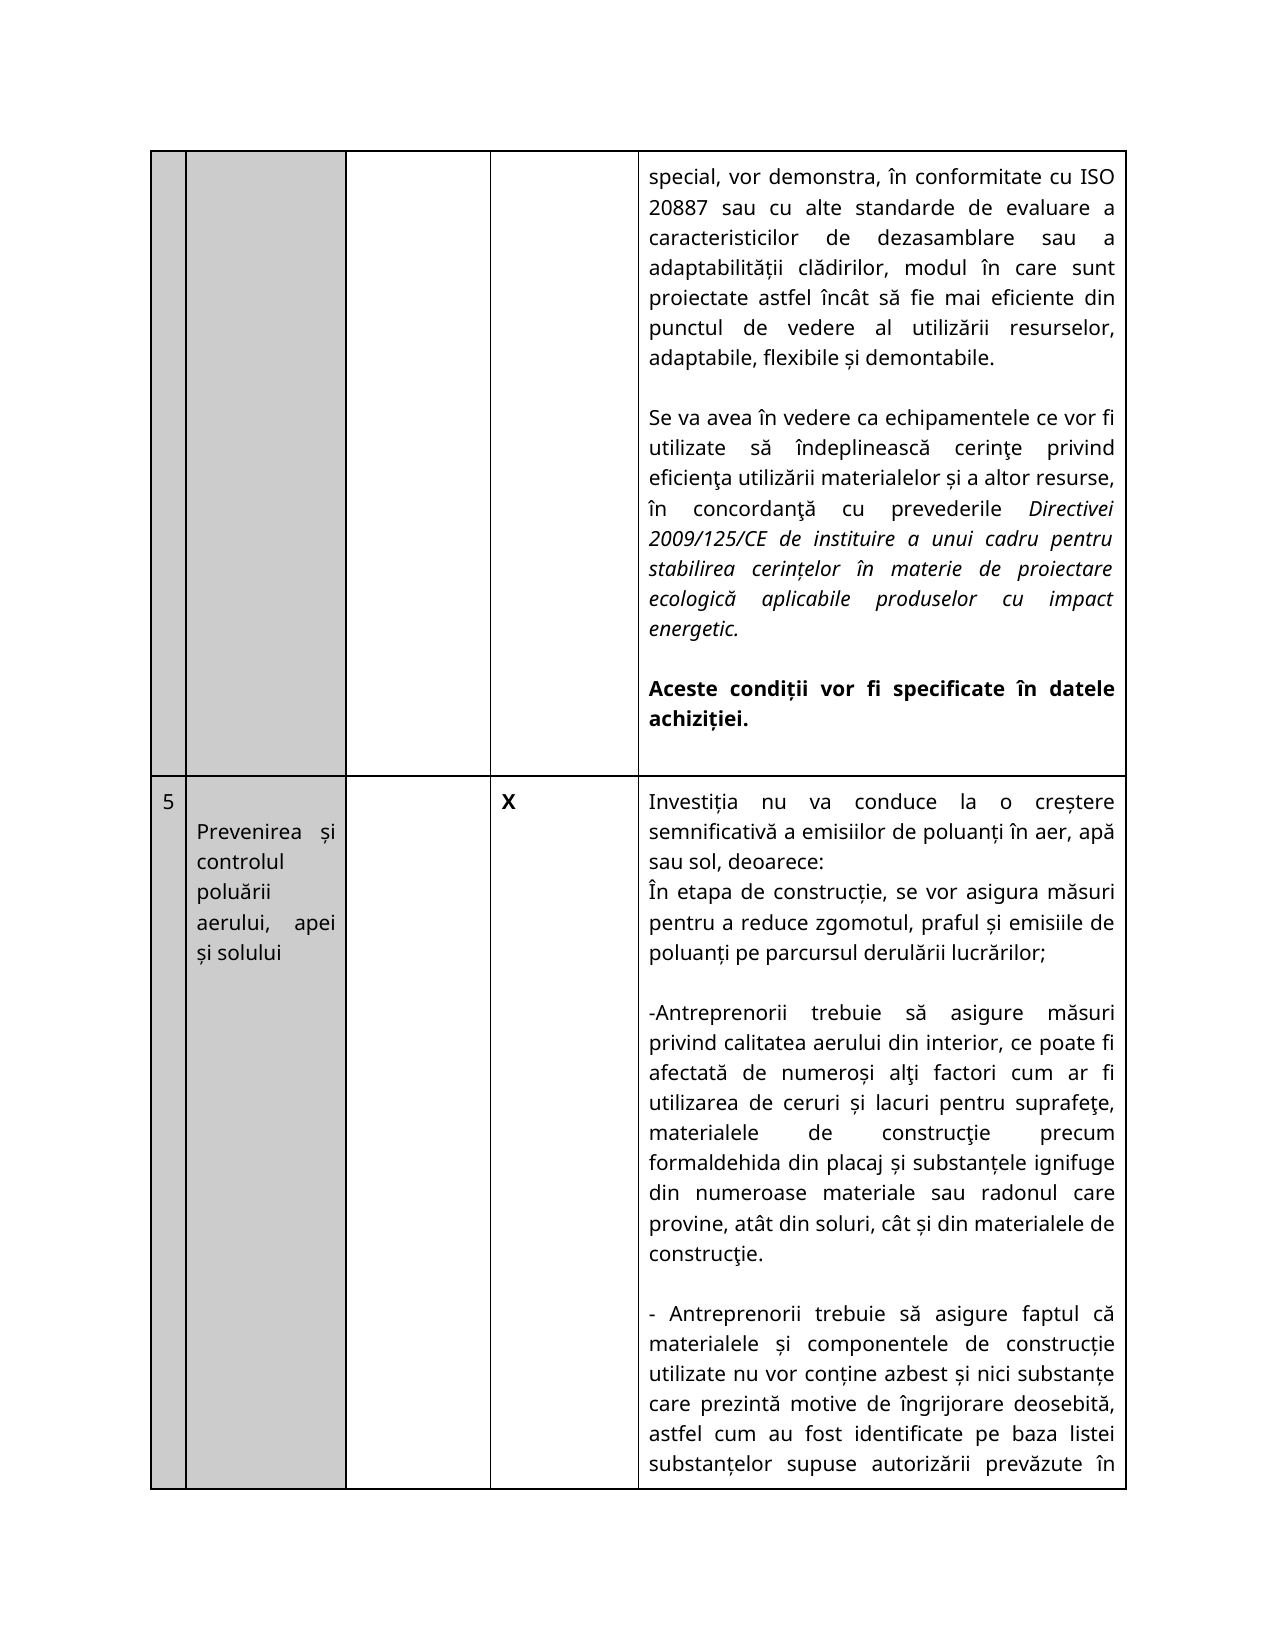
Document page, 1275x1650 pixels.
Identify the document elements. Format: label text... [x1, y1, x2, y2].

table_cell [347, 777, 490, 1488]
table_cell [187, 777, 345, 1488]
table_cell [187, 152, 345, 775]
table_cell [639, 777, 1125, 1488]
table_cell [639, 152, 1125, 775]
table_cell 4 [152, 152, 185, 775]
table_cell X [491, 152, 638, 775]
table_cell X [491, 777, 638, 1488]
table_cell 5 [152, 777, 185, 1488]
table_cell [347, 152, 490, 775]
